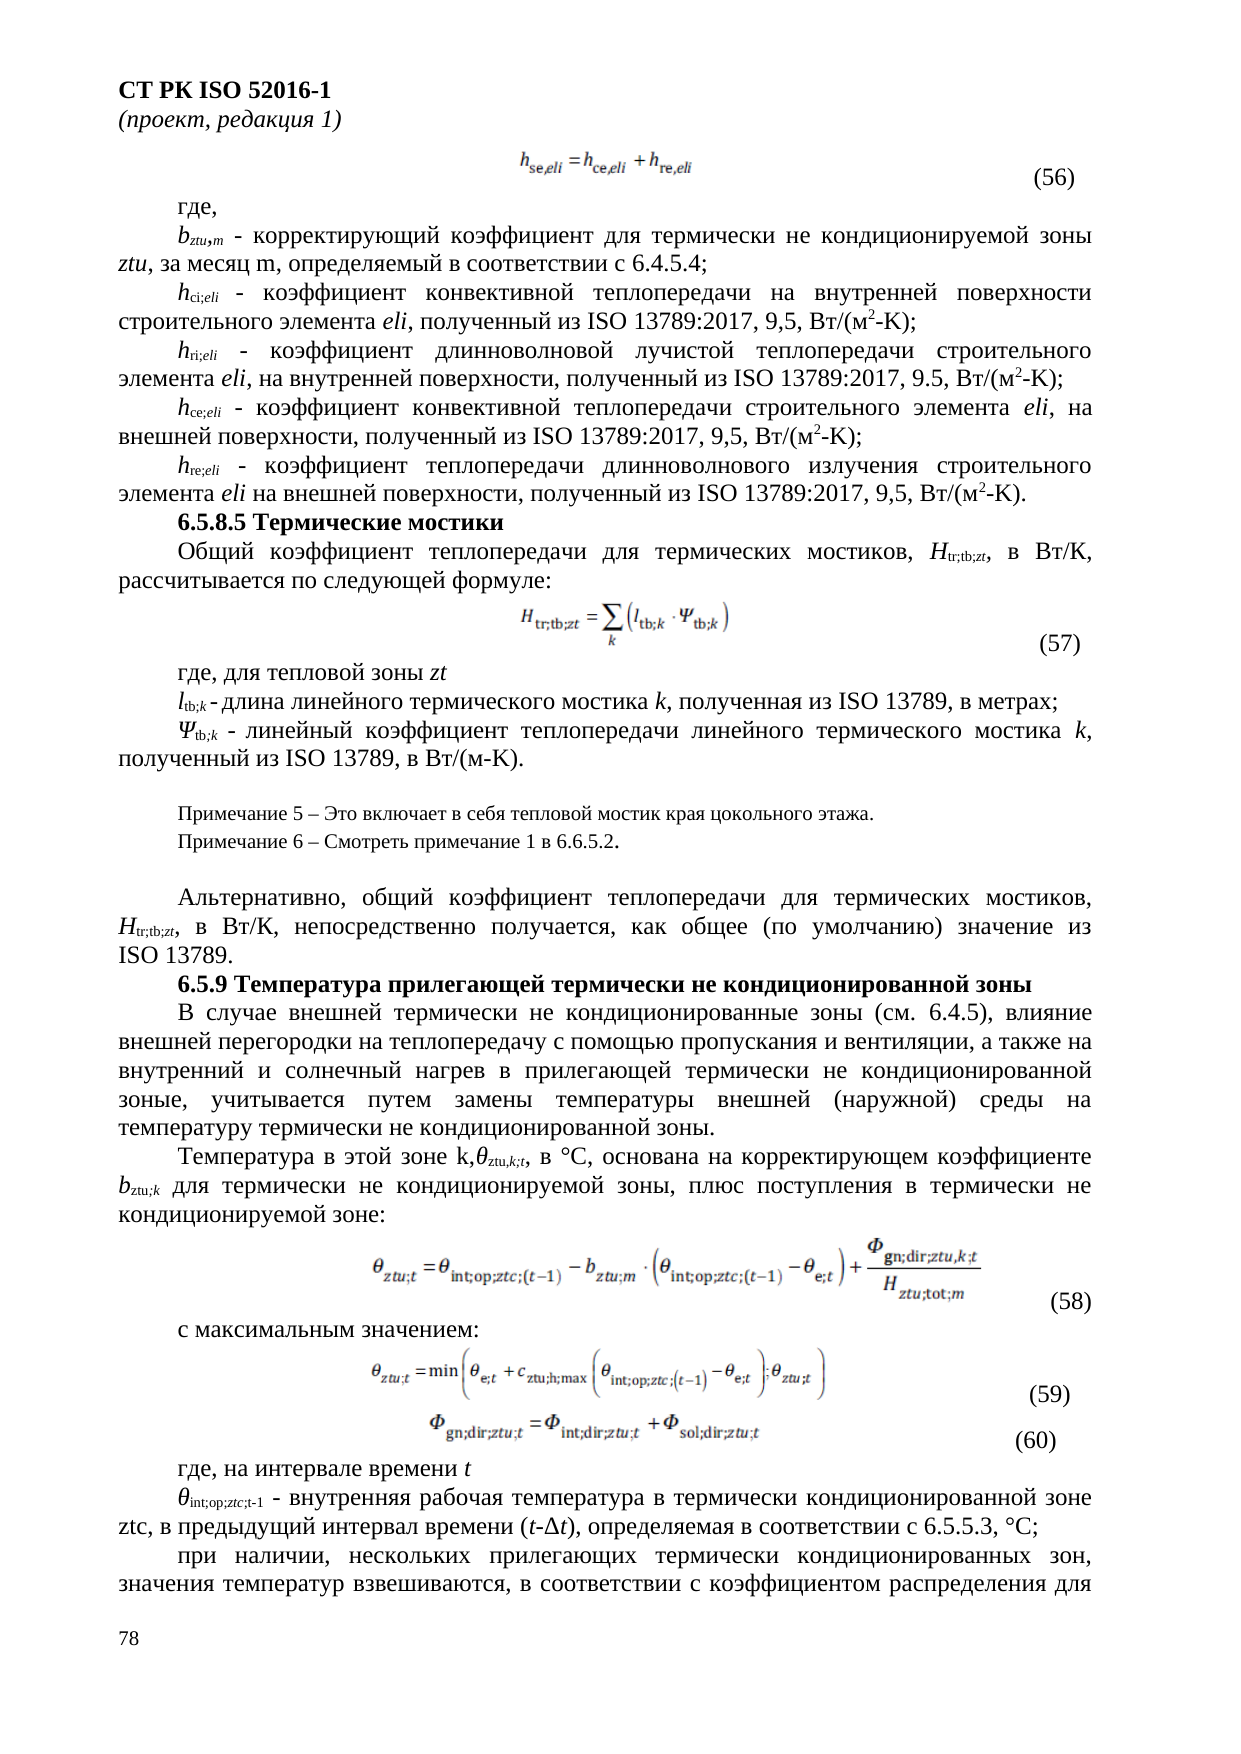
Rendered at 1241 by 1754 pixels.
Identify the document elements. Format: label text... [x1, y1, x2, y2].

text 6.5.8.5 Термические мостики [118, 507, 1092, 536]
text где, для тепловой зоны zt [118, 657, 1092, 686]
text θint;op;ztc;t-1 - внутренняя рабочая температура в термически кондиционированной зоне ztc, в предыдущий интервал времени (t-Δt), определяемая в соответствии с 6.5.5.3, °С; [118, 1482, 1092, 1540]
text hri;eli - коэффициент длинноволновой лучистой теплопередачи строительного элемента eli, на внутренней поверхности, полученный из ISO 13789:2017, 9.5, Вт/(м2-K); [118, 335, 1092, 392]
text с максимальным значением: [118, 1314, 1092, 1343]
text hre;eli - коэффициент теплопередачи длинноволнового излучения строительного элемента eli на внешней поверхности, полученный из ISO 13789:2017, 9,5, Вт/(м2-K). [118, 450, 1092, 507]
picture [358, 1227, 982, 1310]
picture [427, 1407, 771, 1449]
text Примечание 5 – Это включает в себя тепловой мостик края цокольного этажа. [118, 801, 1092, 825]
picture [514, 593, 740, 652]
text hce;eli - коэффициент конвективной теплопередачи строительного элемента eli, на внешней поверхности, полученный из ISO 13789:2017, 9,5, Вт/(м2-K); [118, 392, 1092, 450]
text Общий коэффициент теплопередачи для термических мостиков, Htr;tb;zt, в Вт/К, рассчитывается по следующей формуле: [118, 536, 1092, 593]
text Примечание 6 – Смотреть примечание 1 в 6.6.5.2. [118, 825, 1092, 854]
text В случае внешней термически не кондиционированные зоны (см. 6.4.5), влияние внешней перегородки на теплопередачу с помощью пропускания и вентиляции, а также на внутренний и солнечный нагрев в прилегающей термически не кондиционированной зоные, учитывается путем замены температуры внешней (наружной) среды на температуру термически не кондиционированной зоны. [118, 997, 1092, 1141]
text bztu,m - корректирующий коэффициент для термически не кондиционируемой зоны ztu, за месяц m, определяемый в соответствии с 6.4.5.4; [118, 220, 1092, 277]
text 6.5.9 Температура прилегающей термически не кондиционированной зоны [118, 969, 1092, 997]
text (56) [118, 148, 1092, 191]
text где, на интервале времени t [118, 1453, 1092, 1482]
text Ψtb;k - линейный коэффициент теплопередачи линейного термического мостика k, полученный из ISO 13789, в Вт/(м-K). [118, 715, 1092, 772]
text где, [118, 191, 1092, 220]
picture [364, 1343, 835, 1403]
text Альтернативно, общий коэффициент теплопередачи для термических мостиков, Htr;tb;zt, в Вт/К, непосредственно получается, как общее (по умолчанию) значение из ISO 13789. [118, 882, 1092, 969]
text Температура в этой зоне k,θztu,k;t, в °C, основана на корректирующем коэффициенте bztu;k для термически не кондиционируемой зоны, плюс поступления в термически не кондиционируемой зоне: [118, 1141, 1092, 1227]
text hci;eli - коэффициент конвективной теплопередачи на внутренней поверхности строительного элемента eli, полученный из ISO 13789:2017, 9,5, Вт/(м2-K); [118, 277, 1092, 335]
picture [514, 147, 709, 186]
text ltb;k - длина линейного термического мостика k, полученная из ISO 13789, в метрах; [118, 686, 1092, 715]
text (57) [118, 593, 1092, 657]
